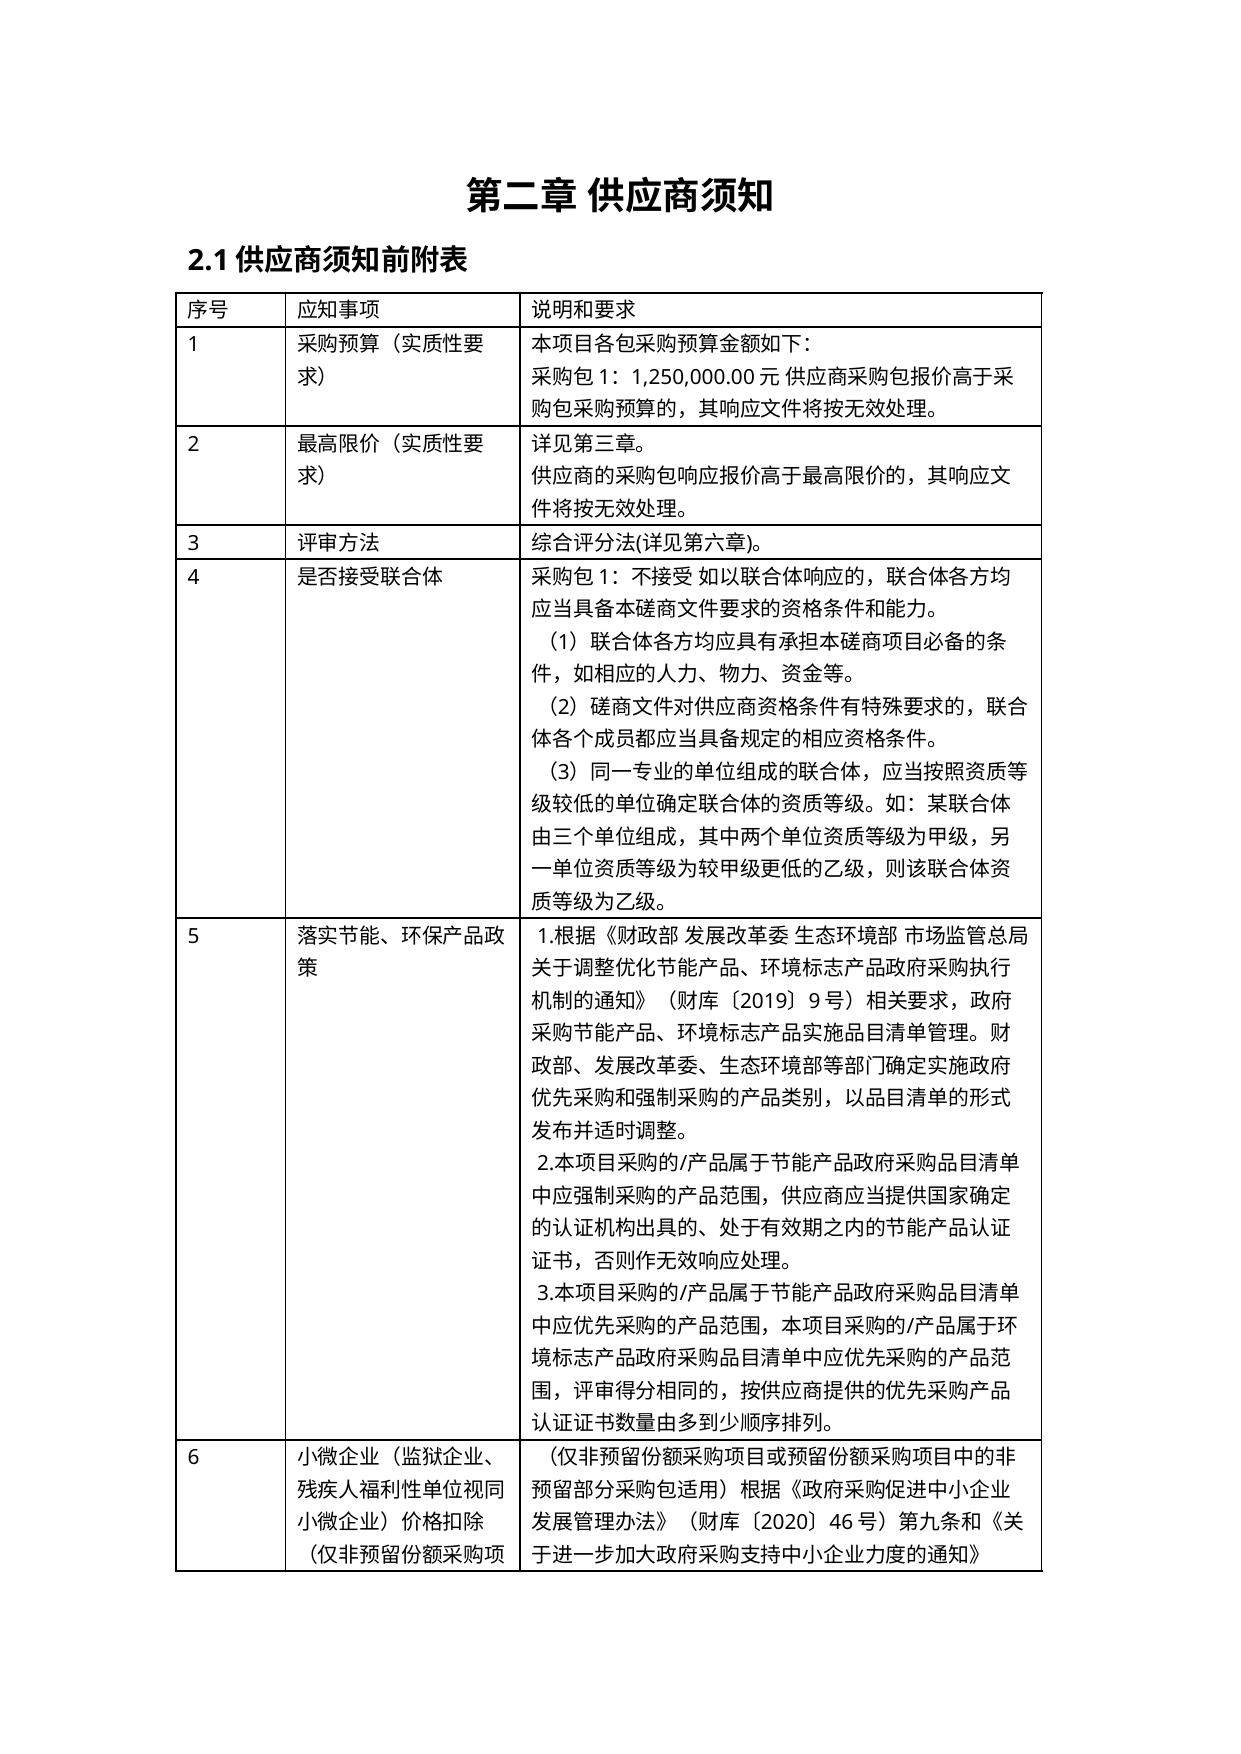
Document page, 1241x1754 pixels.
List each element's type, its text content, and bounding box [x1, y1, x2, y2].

text 2.1供应商须知前附表 [187, 227, 1053, 292]
table_cell 评审方法 [286, 526, 519, 558]
table_cell 落实节能、环保产品政策 [286, 919, 519, 1439]
table_cell 详见第三章。 供应商的采购包响应报价高于最高限价的，其响应文件将按无效处理。 [521, 427, 1041, 524]
table_cell 采购包1：不接受 如以联合体响应的，联合体各方均应当具备本磋商文件要求的资格条件和能力。 （1）联合体各方均应具有承担本磋商项目必备的条件，如相应的人力、物力、资金等。 （2）磋商文件对供应商资格条件有特殊要求的，联合体各个成员都应当具备规定的相应资格条件。 （3）同一专业的单位组成的联合体，应当按照资质等级较低的单位确定联合体的资质等级。如：某联合体由三个单位组成，其中两个单位资质等级为甲级，另一单位资质等级为较甲级更低的乙级，则该联合体资质等级为乙级。 [521, 560, 1041, 917]
table_header 说明和要求 [521, 294, 1041, 326]
table_cell 最高限价（实质性要求） [286, 427, 519, 524]
table_cell 3 [177, 526, 285, 558]
table_cell 1.根据《财政部 发展改革委 生态环境部 市场监管总局关于调整优化节能产品、环境标志产品政府采购执行机制的通知》（财库〔2019〕9号）相关要求，政府采购节能产品、环境标志产品实施品目清单管理。财政部、发展改革委、生态环境部等部门确定实施政府优先采购和强制采购的产品类别，以品目清单的形式发布并适时调整。 2.本项目采购的/产品属于节能产品政府采购品目清单中应强制采购的产品范围，供应商应当提供国家确定的认证机构出具的、处于有效期之内的节能产品认证证书，否则作无效响应处理。 3.本项目采购的/产品属于节能产品政府采购品目清单中应优先采购的产品范围，本项目采购的/产品属于环境标志产品政府采购品目清单中应优先采购的产品范围，评审得分相同的，按供应商提供的优先采购产品认证证书数量由多到少顺序排列。 [521, 919, 1041, 1439]
table_cell 本项目各包采购预算金额如下： 采购包1：1,250,000.00元 供应商采购包报价高于采购包采购预算的，其响应文件将按无效处理。 [521, 328, 1041, 425]
table_cell 5 [177, 919, 285, 1439]
table_cell 是否接受联合体 [286, 560, 519, 917]
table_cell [521, 1441, 1041, 1570]
table_cell 6 [177, 1441, 285, 1570]
table_header 应知事项 [286, 294, 519, 326]
table_header 序号 [177, 294, 285, 326]
table_cell 2 [177, 427, 285, 524]
table_cell 1 [177, 328, 285, 425]
table_cell 采购预算（实质性要求） [286, 328, 519, 425]
text 第二章 供应商须知 [187, 162, 1053, 227]
table_cell 4 [177, 560, 285, 917]
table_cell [286, 1441, 519, 1570]
table_cell 综合评分法(详见第六章)。 [521, 526, 1041, 558]
